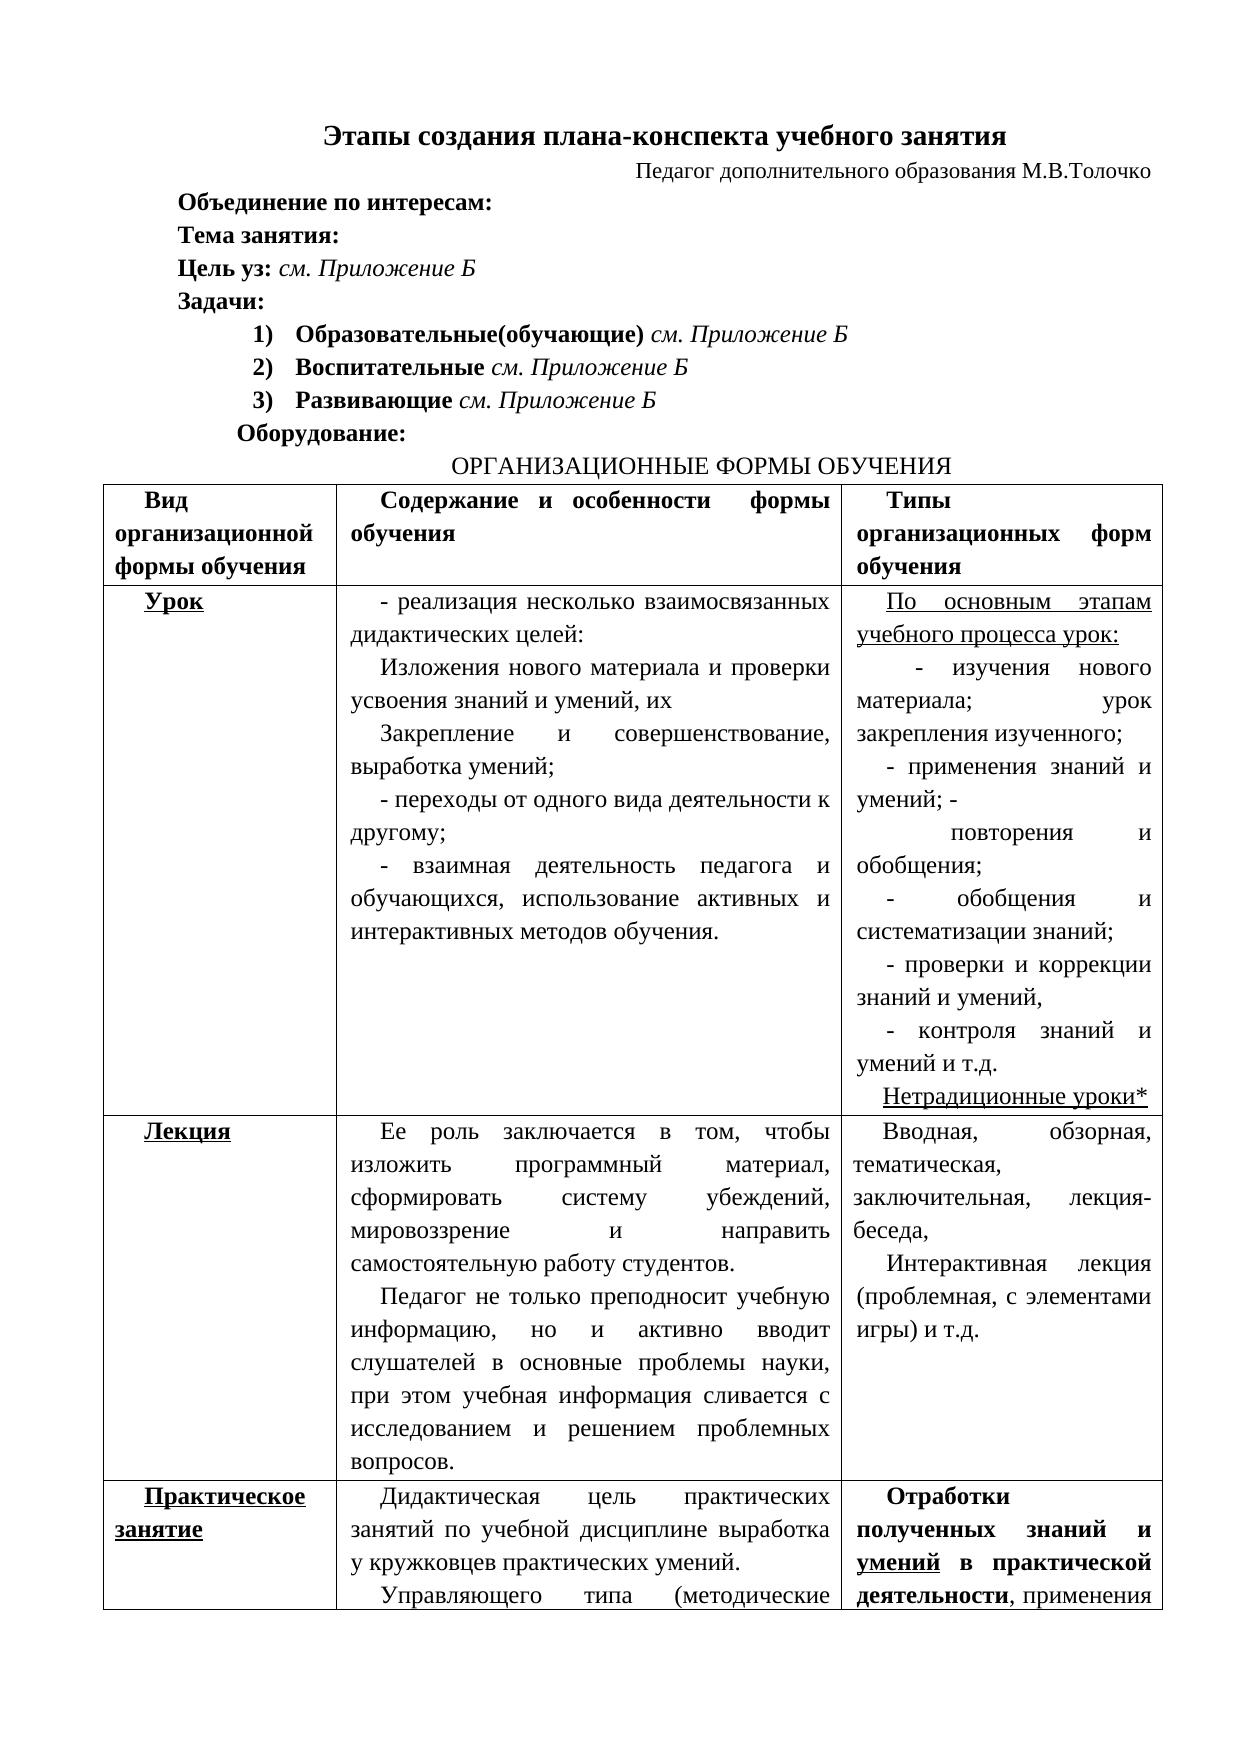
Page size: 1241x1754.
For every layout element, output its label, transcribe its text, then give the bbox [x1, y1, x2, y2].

text Педагог дополнительного образования М.В.Толочко [148, 157, 1152, 183]
table_header Содержание и особенности формы обучения [337, 485, 841, 585]
table_cell Урок [104, 586, 336, 1115]
list Развивающие см. Приложение Б [223, 385, 1152, 414]
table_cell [104, 1481, 336, 1609]
table_cell По основным этапам учебного процесса урок: - изучения нового материала; урок закрепления изученного; - применения знаний и умений; - повторения и обобщения; - обобщения и систематизации знаний; - проверки и коррекции знаний и умений, - контроля знаний и умений и т.д. Нетрадиционные уроки* [842, 586, 1162, 1115]
list Воспитательные см. Приложение Б [223, 352, 1152, 381]
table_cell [337, 1481, 841, 1609]
table_cell - реализация несколько взаимосвязанных дидактических целей: Изложения нового материала и проверки усвоения знаний и умений, их Закрепление и совершенствование, выработка умений; - переходы от одного вида деятельности к другому; - взаимная деятельность педагога и обучающихся, использование активных и интерактивных методов обучения. [337, 586, 841, 1115]
text Цель уз: см. Приложение Б [148, 253, 1152, 282]
text Оборудование: [207, 418, 1152, 447]
table_header Типы организационных форм обучения [842, 485, 1162, 585]
table_cell Ее роль заключается в том, чтобы изложить программный материал, сформировать систему убеждений, мировоззрение и направить самостоятельную работу студентов. Педагог не только преподносит учебную информацию, но и активно вводит слушателей в основные проблемы науки, при этом учебная информация сливается с исследованием и решением проблемных вопросов. [337, 1116, 841, 1480]
list Образовательные(обучающие) см. Приложение Б [223, 319, 1152, 348]
text Объединение по интересам: [148, 187, 1152, 216]
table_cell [842, 1481, 1162, 1609]
text Этапы создания плана-конспекта учебного занятия [148, 118, 1152, 152]
text Задачи: [148, 286, 1152, 315]
text ОРГАНИЗАЦИОННЫЕ ФОРМЫ ОБУЧЕНИЯ [222, 451, 1152, 480]
table_cell Вводная, обзорная, тематическая, заключительная, лекция-беседа, Интерактивная лекция (проблемная, с элементами игры) и т.д. [842, 1116, 1162, 1480]
table_header Вид организационной формы обучения [104, 485, 336, 585]
text Тема занятия: [148, 220, 1152, 249]
table_cell Лекция [104, 1116, 336, 1480]
